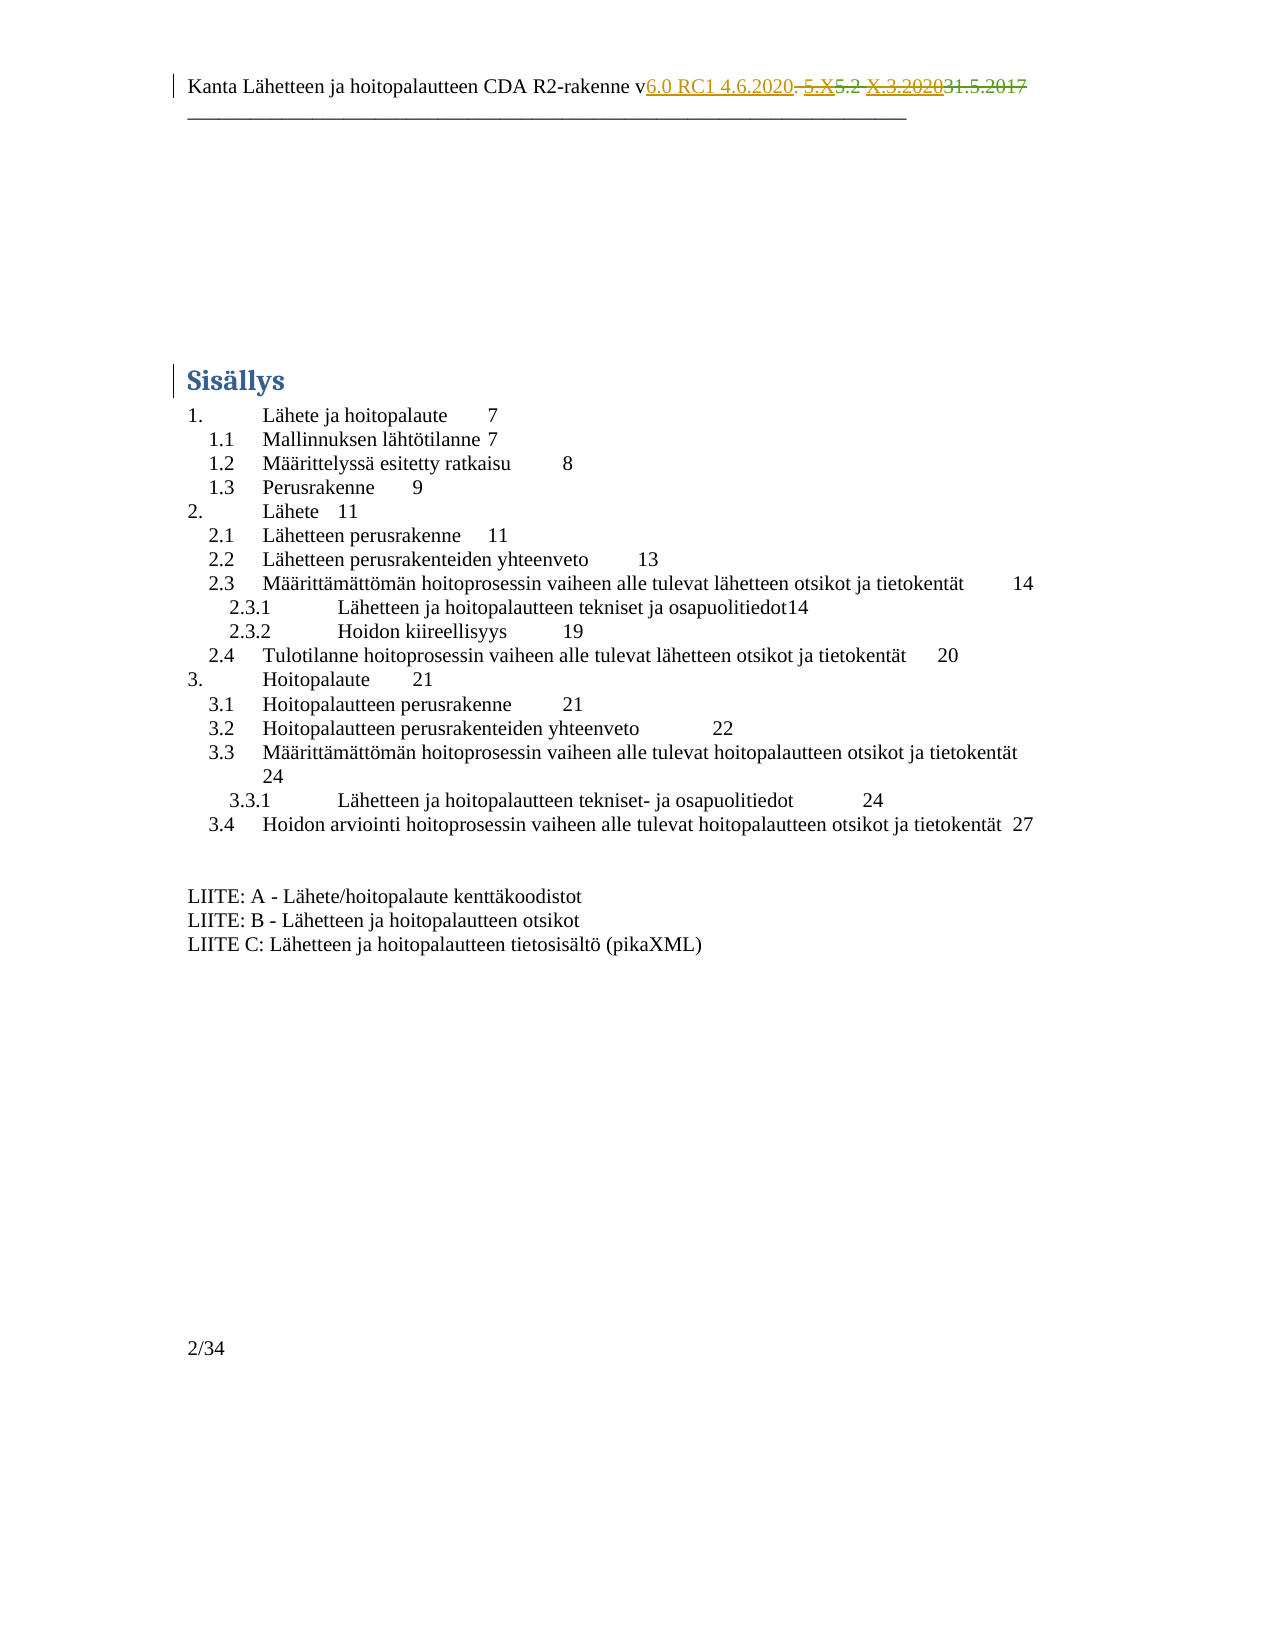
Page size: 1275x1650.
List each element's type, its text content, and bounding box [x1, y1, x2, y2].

text LIITE C: Lähetteen ja hoitopalautteen tietosisältö (pikaXML) [187, 932, 1087, 956]
text LIITE: B - Lähetteen ja hoitopalautteen otsikot [187, 908, 1087, 932]
text LIITE: A - Lähete/hoitopalaute kenttäkoodistot [187, 884, 1087, 908]
